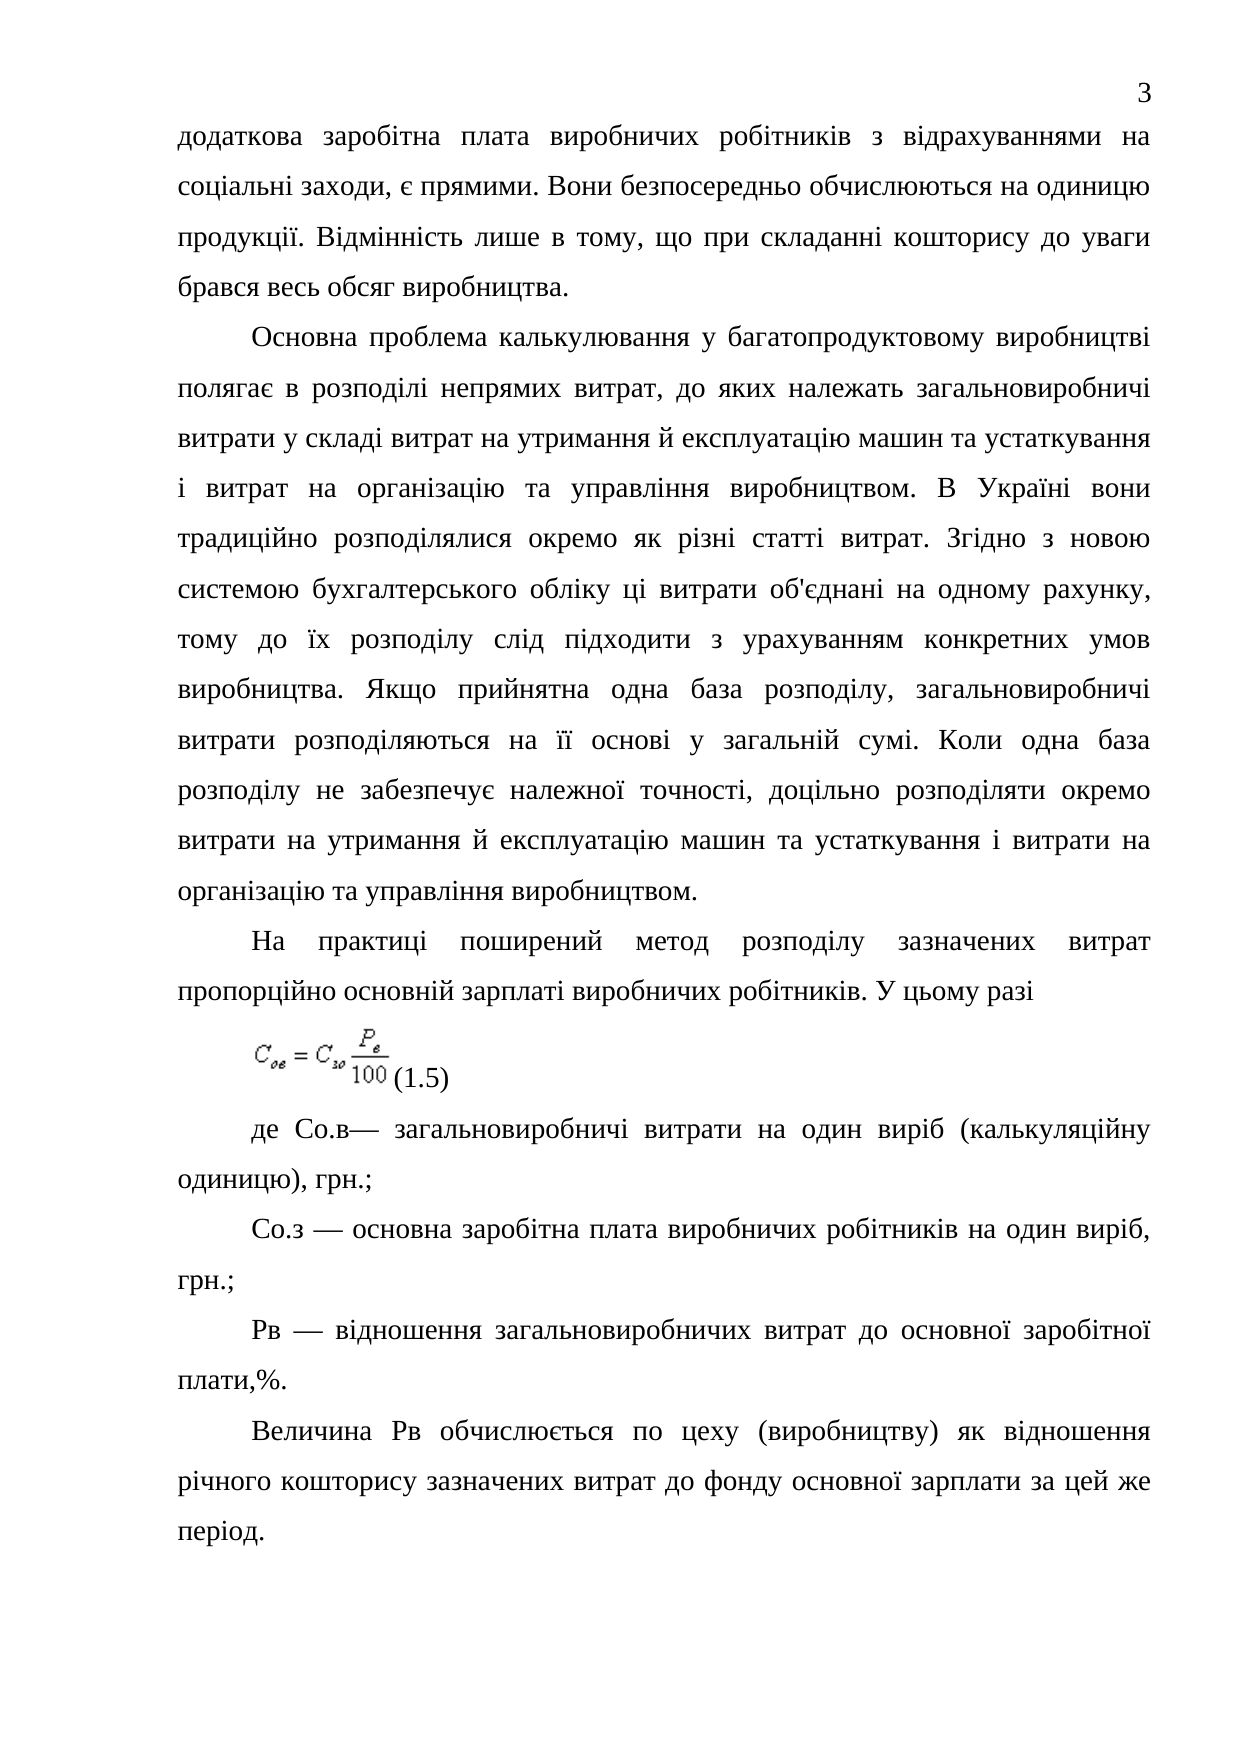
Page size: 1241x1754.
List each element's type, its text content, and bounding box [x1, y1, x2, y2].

picture [251, 1023, 394, 1088]
text Основна проблема калькулювання у багатопродуктовому виробництві полягає в розподілі непрямих витрат, до яких належать загальновиробничі витрати у складі витрат на утримання й експлуатацію машин та устаткування і витрат на організацію та управління виробництвом. В Україні вони традиційно розподілялися окремо як різні статті витрат. Згідно з новою системою бухгалтерського обліку ці витрати об'єднані на одному рахунку, тому до їх розподілу слід підходити з урахуванням конкретних умов виробництва. Якщо прийнятна одна база розподілу, загальновиробничі витрати розподіляються на її основі у загальній сумі. Коли одна база розподілу не забезпечує належної точності, доцільно розподіляти окремо витрати на утримання й експлуатацію машин та устаткування і витрати на організацію та управління виробництвом. [177, 319, 1152, 906]
text (1.5) [177, 1024, 1152, 1094]
text Рв — відношення загальновиробничих витрат до основної заробітної плати,%. [177, 1312, 1152, 1396]
text Величина Рв обчислюється по цеху (виробництву) як відношення річного кошторису зазначених витрат до фонду основної зарплати за цей же період. [177, 1413, 1152, 1547]
text де Со.в— загальновиробничі витрати на один виріб (калькуляційну одиницю), грн.; [177, 1111, 1152, 1195]
text На практиці поширений метод розподілу зазначених витрат пропорційно основній зарплаті виробничих робітників. У цьому разі [177, 923, 1152, 1007]
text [177, 118, 1152, 303]
text Со.з — основна заробітна плата виробничих робітників на один виріб, грн.; [177, 1212, 1152, 1295]
